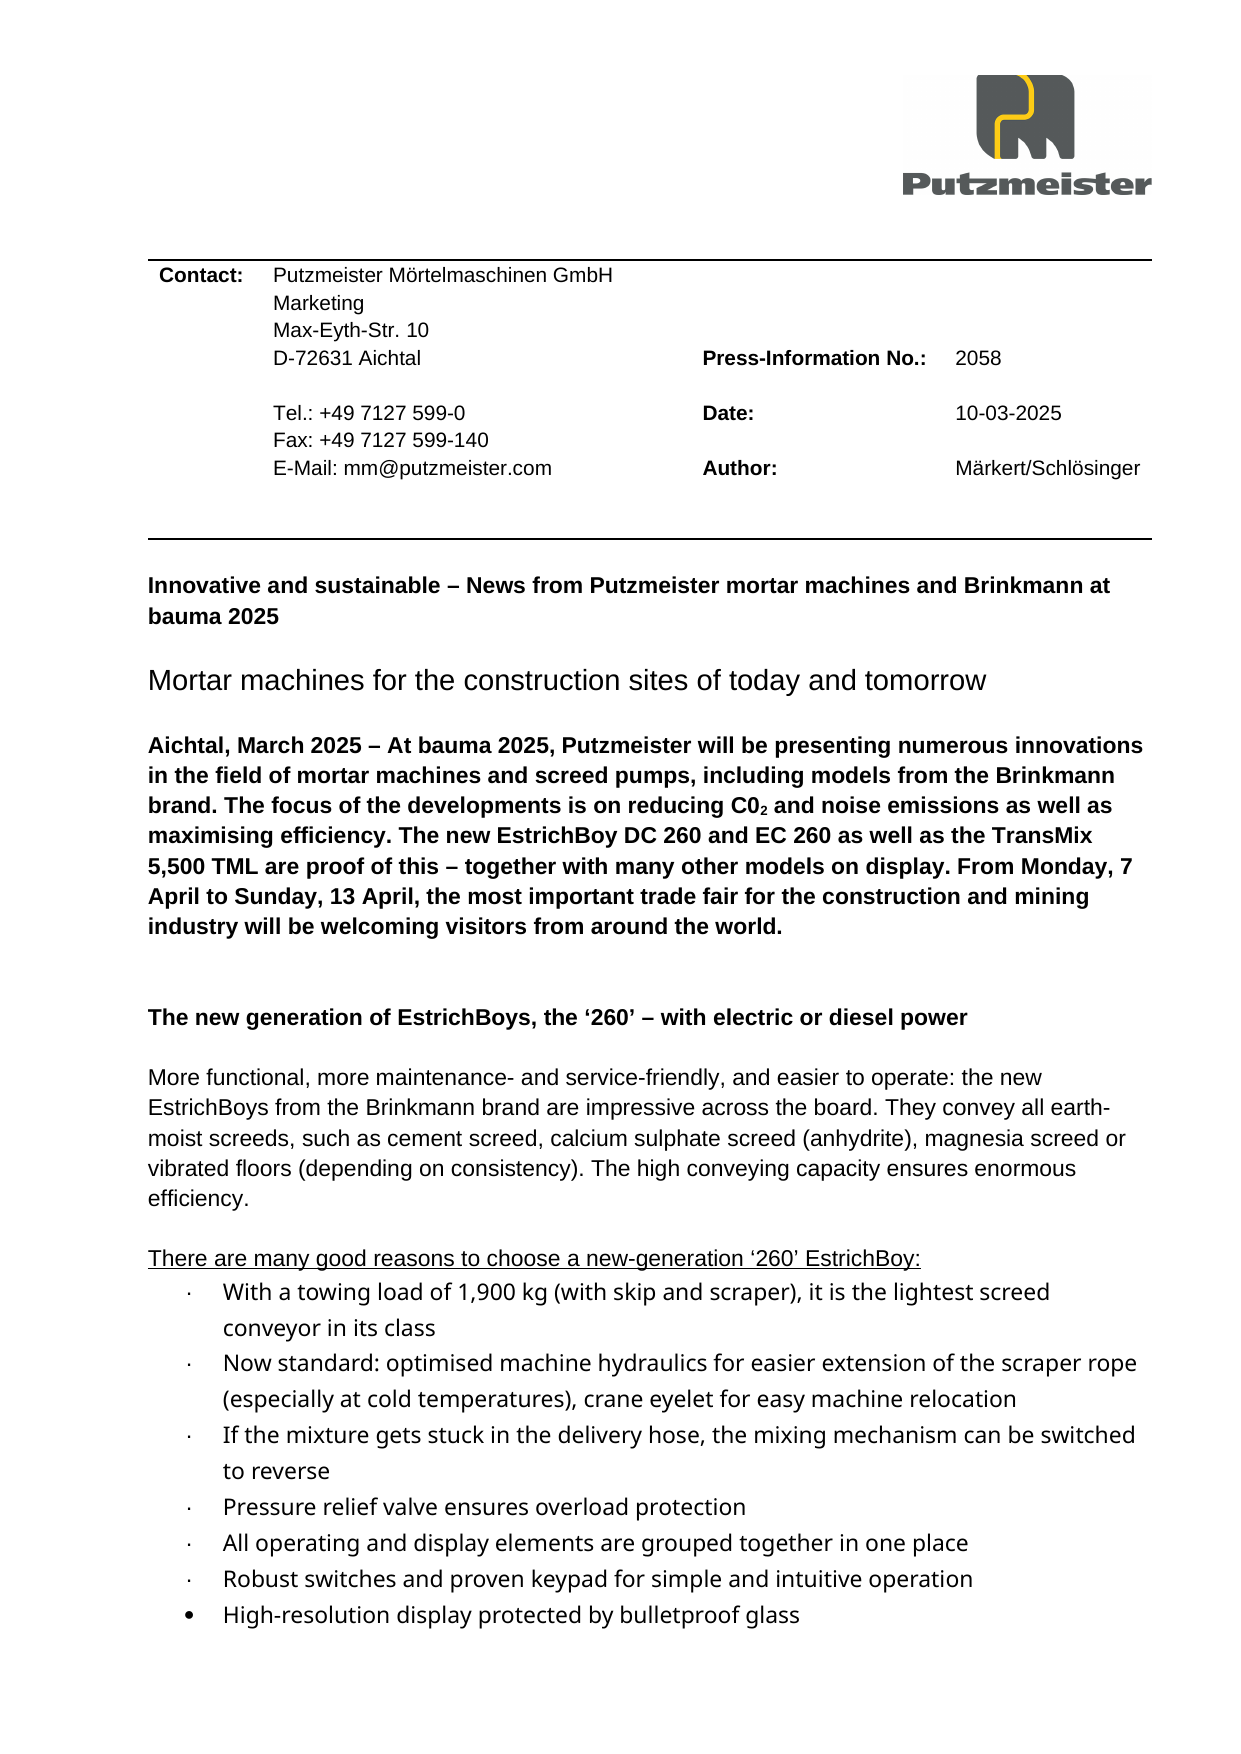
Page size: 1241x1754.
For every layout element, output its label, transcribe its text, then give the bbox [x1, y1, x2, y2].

list With a towing load of 1,900 kg (with skip and scraper), it is the lightest screed conveyor in its class [185, 1276, 1152, 1343]
list High-resolution display protected by bulletproof glass [185, 1599, 1152, 1630]
picture [903, 75, 1152, 195]
list All operating and display elements are grouped together in one place [185, 1527, 1152, 1558]
text Aichtal, March 2025 – At bauma 2025, Putzmeister will be presenting numerous innovations in the field of mortar machines and screed pumps, including models from the Brinkmann brand. The focus of the developments is on reducing C02 and noise emissions as well as maximising efficiency. The new EstrichBoy DC 260 and EC 260 as well as the TransMix 5,500 TML are proof of this – together with many other models on display. From Monday, 7 April to Sunday, 13 April, the most important trade fair for the construction and mining industry will be welcoming visitors from around the world. [148, 732, 1152, 939]
list Pressure relief valve ensures overload protection [185, 1491, 1152, 1522]
list If the mixture gets stuck in the delivery hose, the mixing mechanism can be switched to reverse [185, 1419, 1152, 1486]
table_header Putzmeister Mörtelmaschinen GmbH Marketing Max-Eyth-Str. 10 D-72631 Aichtal Tel.: +49 7127 599-0 Fax: +49 7127 599-140 E-Mail: mm@putzmeister.com [262, 263, 702, 524]
table_header 2058 10-03-2025 Märkert/Schlösinger [944, 263, 1152, 524]
text The new generation of EstrichBoys, the ‘260’ – with electric or diesel power [148, 1004, 1152, 1030]
text Mortar machines for the construction sites of today and tomorrow [148, 663, 1152, 697]
table_header Contact: [148, 263, 262, 524]
table_header Press-Information No.: Date: Author: [702, 263, 944, 524]
text Innovative and sustainable – News from Putzmeister mortar machines and Brinkmann at bauma 2025 [148, 572, 1152, 629]
list Now standard: optimised machine hydraulics for easier extension of the scraper rope (especially at cold temperatures), crane eyelet for easy machine relocation [185, 1347, 1152, 1414]
text More functional, more maintenance- and service-friendly, and easier to operate: the new EstrichBoys from the Brinkmann brand are impressive across the board. They convey all earth-moist screeds, such as cement screed, calcium sulphate screed (anhydrite), magnesia screed or vibrated floors (depending on consistency). The high conveying capacity ensures enormous efficiency. [148, 1064, 1152, 1211]
list Robust switches and proven keypad for simple and intuitive operation [185, 1563, 1152, 1594]
text There are many good reasons to choose a new-generation ‘260’ EstrichBoy: [148, 1245, 1152, 1272]
